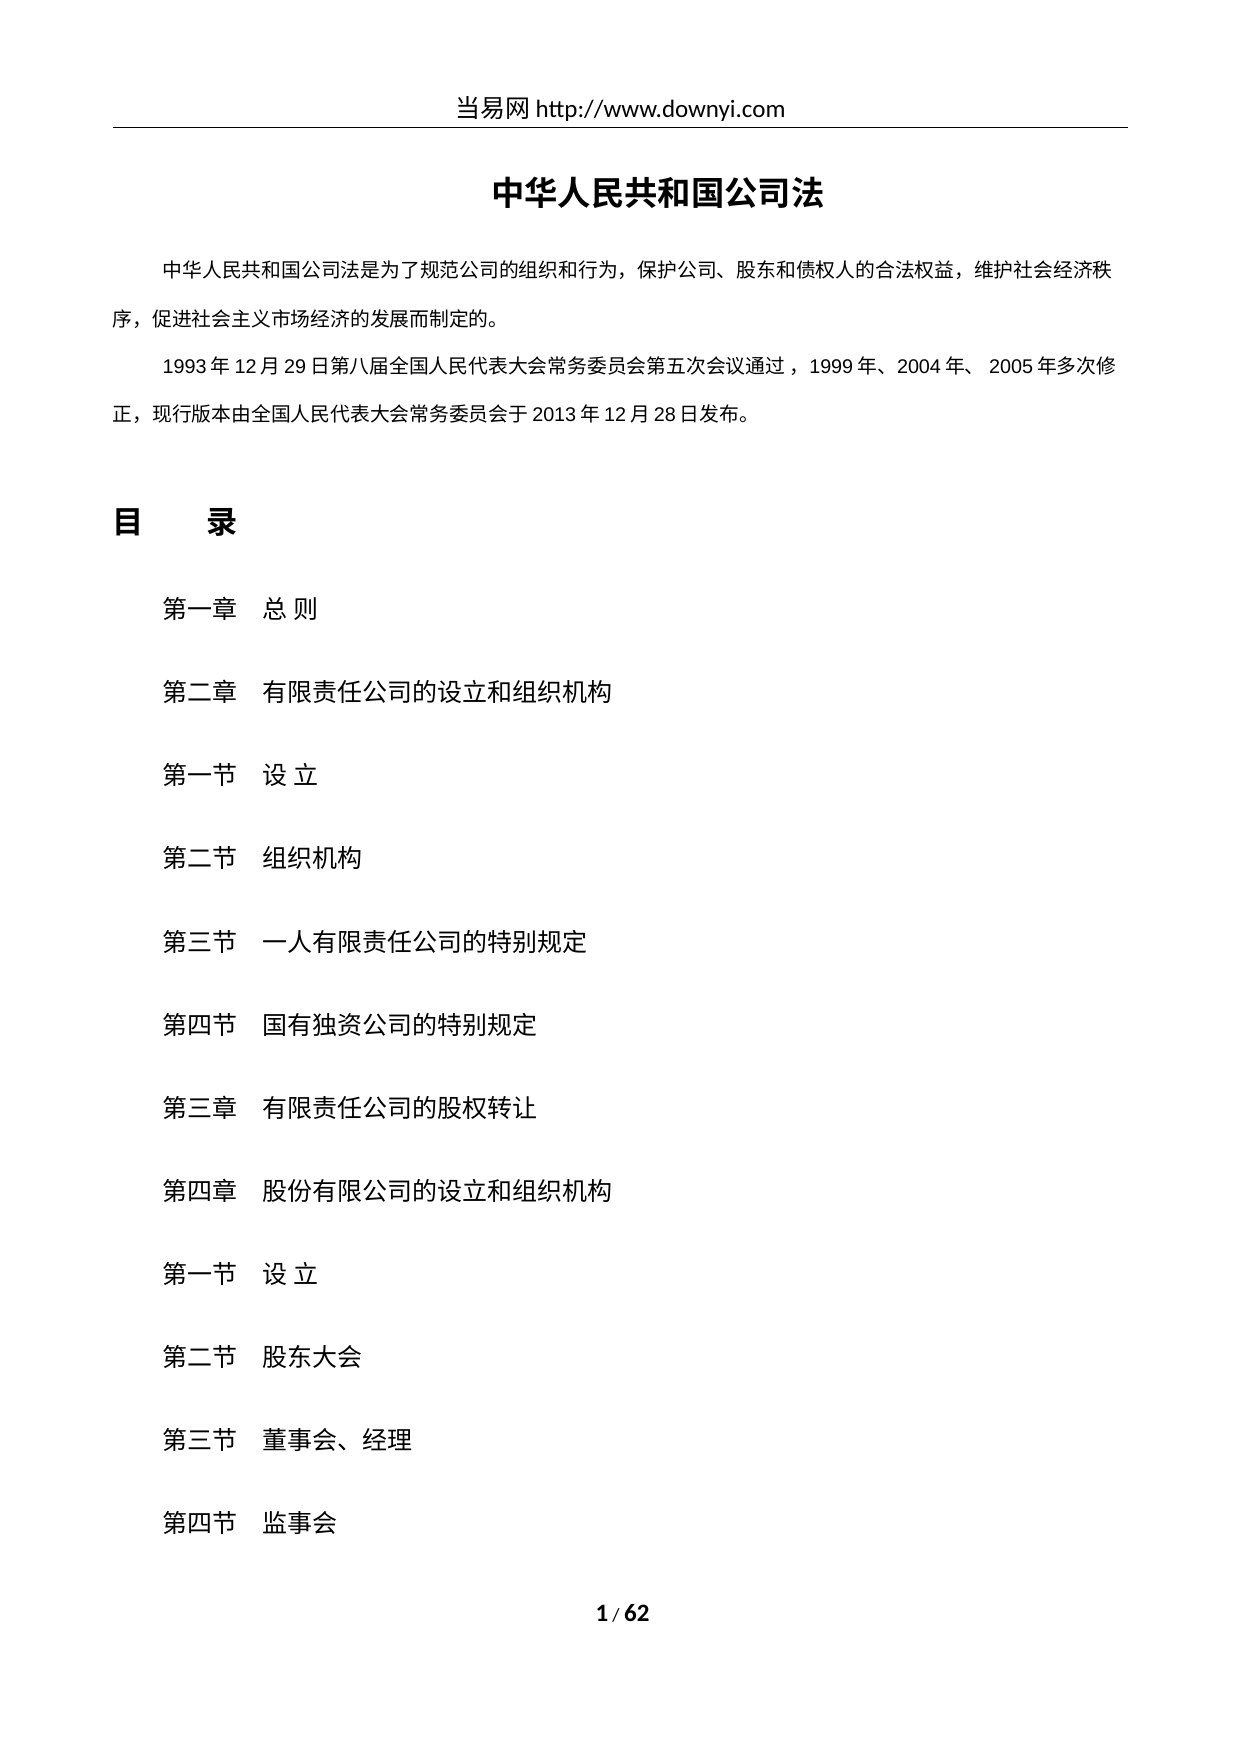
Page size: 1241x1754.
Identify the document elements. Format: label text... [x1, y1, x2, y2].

text 1993年12月29日第八届全国人民代表大会常务委员会第五次会议通过 ，1999年、2004年、 2005年多次修正，现行版本由全国人民代表大会常务委员会于2013年12月28日发布。 [112, 348, 1128, 429]
text 中华人民共和国公司法 [187, 158, 1128, 223]
text 第二节 股东大会 [112, 1323, 1128, 1388]
text 第四节 监事会 [112, 1489, 1128, 1554]
text 第三节 董事会、经理 [112, 1406, 1128, 1471]
text 目 录 [112, 488, 1128, 553]
text 第二节 组织机构 [112, 824, 1128, 889]
text 第四节 国有独资公司的特别规定 [112, 991, 1128, 1056]
text 第一节 设 立 [112, 741, 1128, 806]
text 中华人民共和国公司法是为了规范公司的组织和行为，保护公司、股东和债权人的合法权益，维护社会经济秩序，促进社会主义市场经济的发展而制定的。 [112, 253, 1128, 334]
text 第四章 股份有限公司的设立和组织机构 [112, 1157, 1128, 1222]
text 第三节 一人有限责任公司的特别规定 [112, 908, 1128, 973]
text 第二章 有限责任公司的设立和组织机构 [112, 658, 1128, 723]
text 第三章 有限责任公司的股权转让 [112, 1074, 1128, 1139]
text 第一节 设 立 [112, 1240, 1128, 1305]
text 第一章 总 则 [112, 575, 1128, 640]
